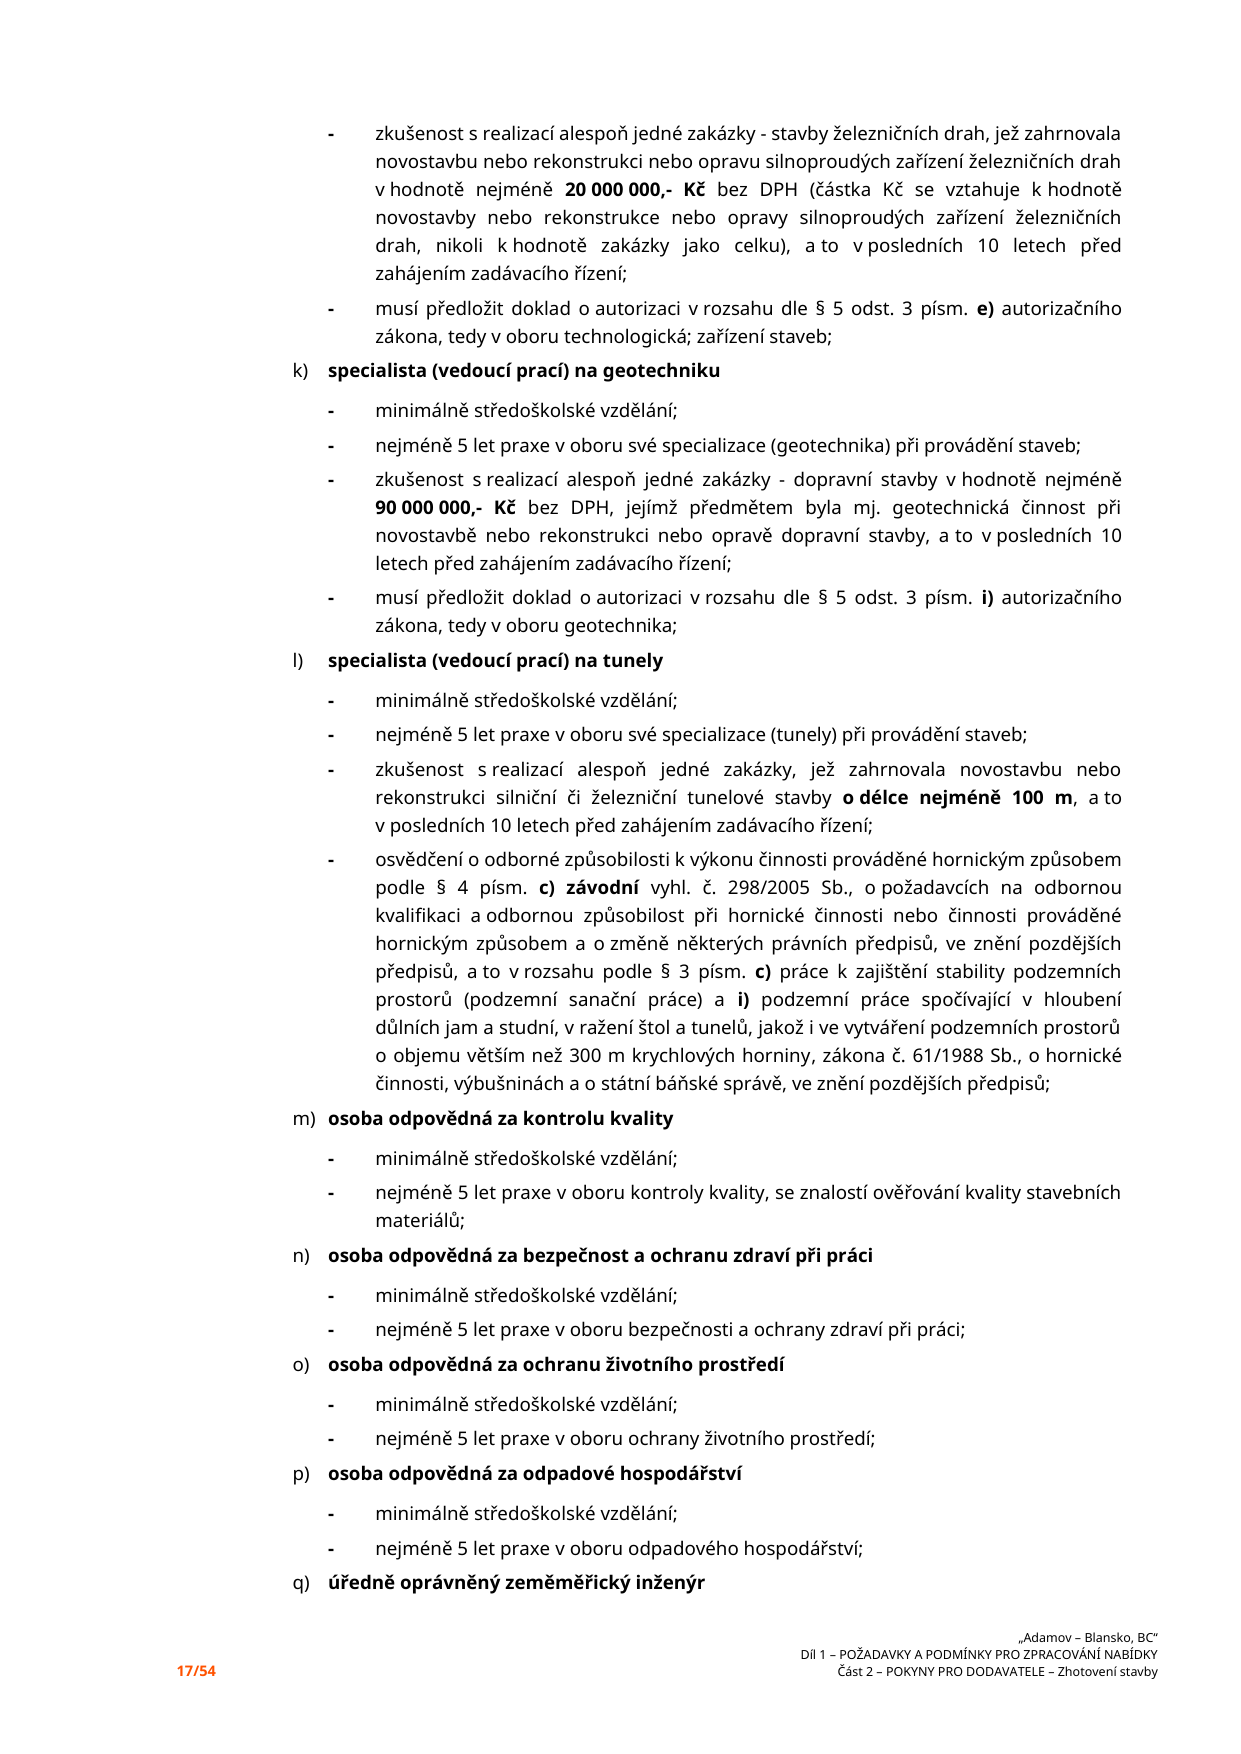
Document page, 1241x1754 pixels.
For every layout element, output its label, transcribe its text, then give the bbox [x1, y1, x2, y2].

text minimálně středoškolské vzdělání; [328, 687, 1122, 713]
text úředně oprávněný zeměměřický inženýr [292, 1569, 1122, 1594]
text minimálně středoškolské vzdělání; [328, 1145, 1122, 1171]
text musí předložit doklad o autorizaci v rozsahu dle § 5 odst. 3 písm. i) autorizačního zákona, tedy v oboru geotechnika; [328, 585, 1122, 638]
text nejméně 5 let praxe v oboru své specializace (tunely) při provádění staveb; [328, 722, 1122, 747]
text osoba odpovědná za odpadové hospodářství [292, 1460, 1122, 1486]
text osoba odpovědná za ochranu životního prostředí [292, 1351, 1122, 1376]
text osoba odpovědná za bezpečnost a ochranu zdraví při práci [292, 1242, 1122, 1267]
text osoba odpovědná za kontrolu kvality [292, 1105, 1122, 1130]
text specialista (vedoucí prací) na tunely [292, 647, 1122, 672]
text minimálně středoškolské vzdělání; [328, 1391, 1122, 1417]
text zkušenost s realizací alespoň jedné zakázky, jež zahrnovala novostavbu nebo rekonstrukci silniční či železniční tunelové stavby o délce nejméně 100 m, a to v posledních 10 letech před zahájením zadávacího řízení; [328, 756, 1122, 838]
text nejméně 5 let praxe v oboru bezpečnosti a ochrany zdraví při práci; [328, 1317, 1122, 1342]
text minimálně středoškolské vzdělání; [328, 398, 1122, 423]
text nejméně 5 let praxe v oboru odpadového hospodářství; [328, 1535, 1122, 1560]
text nejméně 5 let praxe v oboru ochrany životního prostředí; [328, 1426, 1122, 1451]
text zkušenost s realizací alespoň jedné zakázky - dopravní stavby v hodnotě nejméně 90 000 000,- Kč bez DPH, jejímž předmětem byla mj. geotechnická činnost při novostavbě nebo rekonstrukci nebo opravě dopravní stavby, a to v posledních 10 letech před zahájením zadávacího řízení; [328, 466, 1122, 576]
text minimálně středoškolské vzdělání; [328, 1282, 1122, 1308]
text zkušenost s realizací alespoň jedné zakázky - stavby železničních drah, jež zahrnovala novostavbu nebo rekonstrukci nebo opravu silnoproudých zařízení železničních drah v hodnotě nejméně 20 000 000,- Kč bez DPH (částka Kč se vztahuje k hodnotě novostavby nebo rekonstrukce nebo opravy silnoproudých zařízení železničních drah, nikoli k hodnotě zakázky jako celku), a to v posledních 10 letech před zahájením zadávacího řízení; [328, 121, 1122, 286]
text specialista (vedoucí prací) na geotechniku [292, 357, 1122, 383]
text musí předložit doklad o autorizaci v rozsahu dle § 5 odst. 3 písm. e) autorizačního zákona, tedy v oboru technologická; zařízení staveb; [328, 295, 1122, 348]
text minimálně středoškolské vzdělání; [328, 1501, 1122, 1526]
text nejméně 5 let praxe v oboru své specializace (geotechnika) při provádění staveb; [328, 432, 1122, 458]
text nejméně 5 let praxe v oboru kontroly kvality, se znalostí ověřování kvality stavebních materiálů; [328, 1179, 1122, 1233]
text osvědčení o odborné způsobilosti k výkonu činnosti prováděné hornickým způsobem podle § 4 písm. c) závodní vyhl. č. 298/2005 Sb., o požadavcích na odbornou kvalifikaci a odbornou způsobilost při hornické činnosti nebo činnosti prováděné hornickým způsobem a o změně některých právních předpisů, ve znění pozdějších předpisů, a to v rozsahu podle § 3 písm. c) práce k zajištění stability podzemních prostorů (podzemní sanační práce) a i) podzemní práce spočívající v hloubení důlních jam a studní, v ražení štol a tunelů, jakož i ve vytváření podzemních prostorů o objemu větším než 300 m krychlových horniny, zákona č. 61/1988 Sb., o hornické činnosti, výbušninách a o státní báňské správě, ve znění pozdějších předpisů; [328, 846, 1122, 1096]
